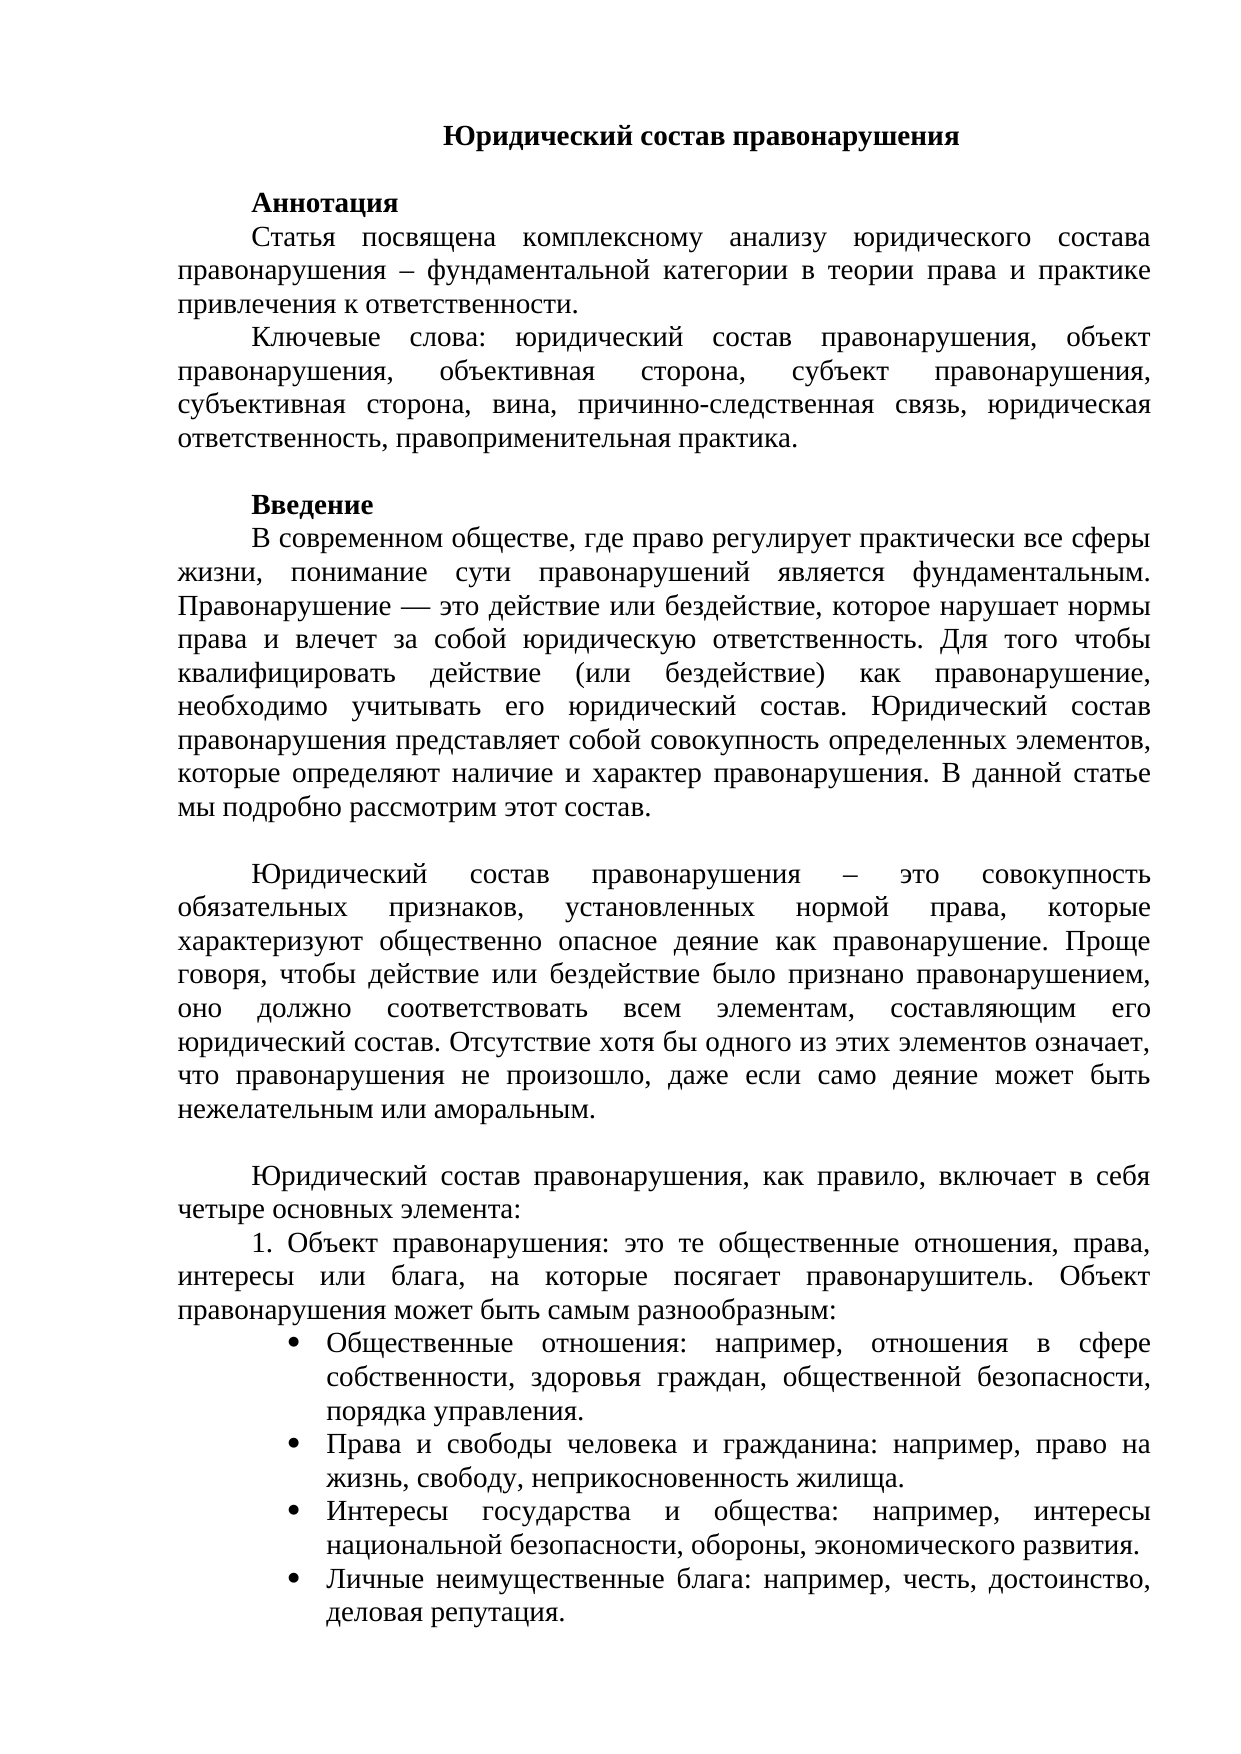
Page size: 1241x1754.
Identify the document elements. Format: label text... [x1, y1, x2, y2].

text Юридический состав правонарушения [177, 118, 1152, 152]
text Аннотация [177, 185, 1152, 219]
list Личные неимущественные блага: например, честь, достоинство, деловая репутация. [288, 1561, 1152, 1628]
text 1. Объект правонарушения: это те общественные отношения, права, интересы или блага, на которые посягает правонарушитель. Объект правонарушения может быть самым разнообразным: [177, 1225, 1152, 1326]
text Юридический состав правонарушения – это совокупность обязательных признаков, установленных нормой права, которые характеризуют общественно опасное деяние как правонарушение. Проще говоря, чтобы действие или бездействие было признано правонарушением, оно должно соответствовать всем элементам, составляющим его юридический состав. Отсутствие хотя бы одного из этих элементов означает, что правонарушения не произошло, даже если само деяние может быть нежелательным или аморальным. [177, 856, 1152, 1124]
text Ключевые слова: юридический состав правонарушения, объект правонарушения, объективная сторона, субъект правонарушения, субъективная сторона, вина, причинно-следственная связь, юридическая ответственность, правоприменительная практика. [177, 319, 1152, 453]
list Интересы государства и общества: например, интересы национальной безопасности, обороны, экономического развития. [288, 1493, 1152, 1561]
list Права и свободы человека и гражданина: например, право на жизнь, свободу, неприкосновенность жилища. [288, 1426, 1152, 1493]
text Статья посвящена комплексному анализу юридического состава правонарушения – фундаментальной категории в теории права и практике привлечения к ответственности. [177, 219, 1152, 319]
text В современном обществе, где право регулирует практически все сферы жизни, понимание сути правонарушений является фундаментальным. Правонарушение — это действие или бездействие, которое нарушает нормы права и влечет за собой юридическую ответственность. Для того чтобы квалифицировать действие (или бездействие) как правонарушение, необходимо учитывать его юридический состав. Юридический состав правонарушения представляет собой совокупность определенных элементов, которые определяют наличие и характер правонарушения. В данной статье мы подробно рассмотрим этот состав. [177, 521, 1152, 822]
list Общественные отношения: например, отношения в сфере собственности, здоровья граждан, общественной безопасности, порядка управления. [288, 1326, 1152, 1426]
text Введение [177, 487, 1152, 521]
text Юридический состав правонарушения, как правило, включает в себя четыре основных элемента: [177, 1158, 1152, 1225]
